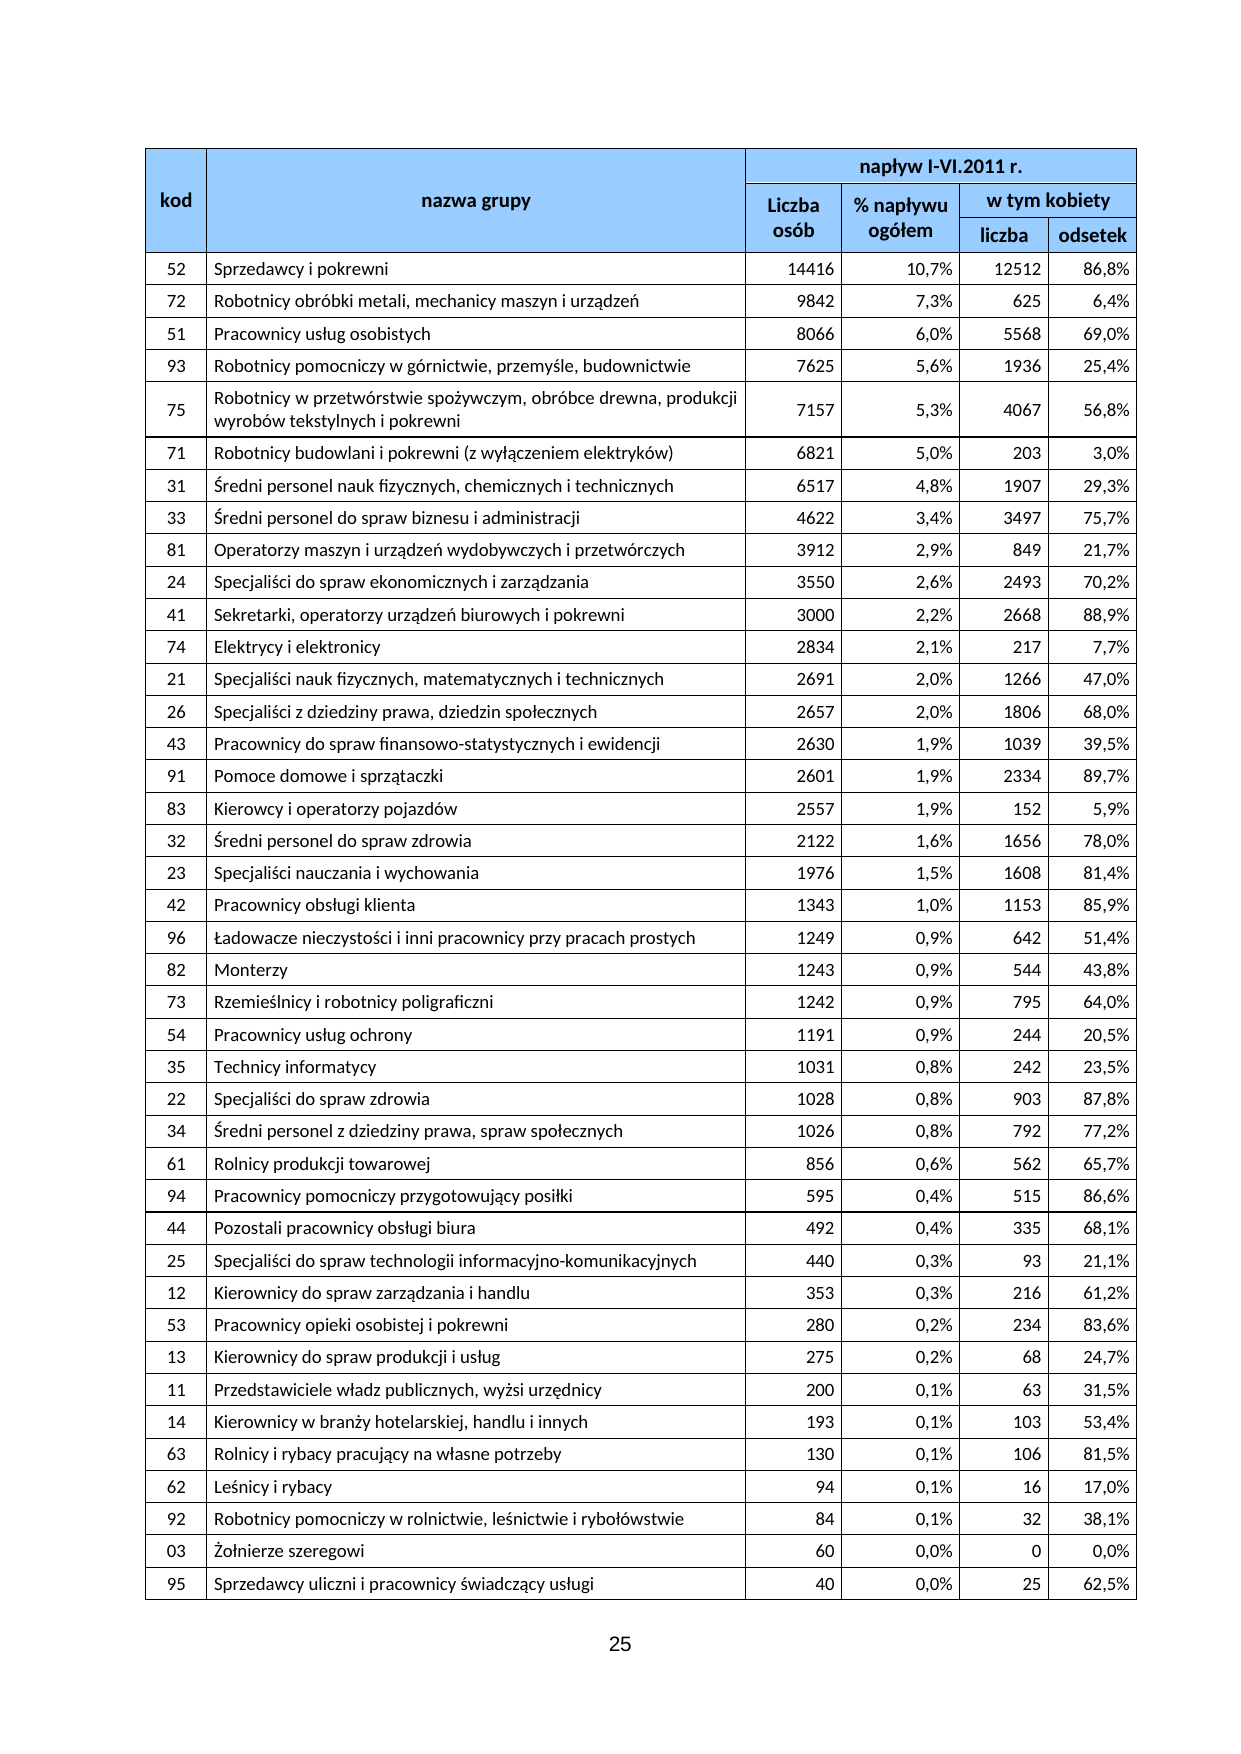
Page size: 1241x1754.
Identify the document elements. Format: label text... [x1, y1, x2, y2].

table_cell 0,9% [842, 986, 959, 1018]
table_cell 1028 [746, 1083, 841, 1114]
table_cell 2122 [746, 825, 841, 856]
table_cell Specjaliści do spraw zdrowia [207, 1083, 745, 1114]
table_cell 32 [146, 825, 206, 856]
table_cell 2630 [746, 728, 841, 759]
table_cell 69,0% [1049, 318, 1136, 349]
table_cell 1249 [746, 922, 841, 953]
table_cell 4067 [960, 382, 1048, 436]
table_cell % napływu ogółem [842, 184, 959, 252]
table_cell 200 [746, 1374, 841, 1405]
table_cell 14416 [746, 253, 841, 284]
table_cell 2,1% [842, 631, 959, 662]
table_cell 26 [146, 696, 206, 727]
table_cell 75 [146, 382, 206, 436]
table_cell 25 [960, 1568, 1048, 1599]
table_cell 35 [146, 1051, 206, 1082]
table_cell Specjaliści nauczania i wychowania [207, 857, 745, 888]
table_cell odsetek [1049, 218, 1136, 252]
table_cell w tym kobiety [960, 184, 1136, 217]
table_cell 5,9% [1049, 793, 1136, 824]
table_cell 2334 [960, 760, 1048, 792]
table_cell 25,4% [1049, 350, 1136, 381]
table_cell Sprzedawcy i pokrewni [207, 253, 745, 284]
table_cell Przedstawiciele władz publicznych, wyżsi urzędnicy [207, 1374, 745, 1405]
table_cell 60 [746, 1535, 841, 1567]
table_cell 625 [960, 285, 1048, 317]
table_cell 0,4% [842, 1180, 959, 1211]
table_cell 21 [146, 664, 206, 695]
table_cell 56,8% [1049, 382, 1136, 436]
table_cell Pracownicy obsługi klienta [207, 890, 745, 921]
table_cell Sprzedawcy uliczni i pracownicy świadczący usługi [207, 1568, 745, 1599]
table_cell Robotnicy budowlani i pokrewni (z wyłączeniem elektryków) [207, 438, 745, 469]
table_cell 70,2% [1049, 567, 1136, 598]
table_cell 2668 [960, 599, 1048, 630]
table_cell 91 [146, 760, 206, 792]
table_cell Pracownicy pomocniczy przygotowujący posiłki [207, 1180, 745, 1211]
table_cell 3,4% [842, 502, 959, 533]
table_cell 82 [146, 954, 206, 985]
table_cell 53 [146, 1309, 206, 1341]
table_cell Rolnicy produkcji towarowej [207, 1148, 745, 1179]
table_cell 52 [146, 253, 206, 284]
table_cell 2,6% [842, 567, 959, 598]
table_cell 244 [960, 1019, 1048, 1050]
table_cell 0,9% [842, 954, 959, 985]
table_cell 17,0% [1049, 1471, 1136, 1502]
table_cell 0,6% [842, 1148, 959, 1179]
table_cell 4622 [746, 502, 841, 533]
table_cell Żołnierze szeregowi [207, 1535, 745, 1567]
table_cell 63 [146, 1439, 206, 1470]
table_cell 903 [960, 1083, 1048, 1114]
table_cell Specjaliści do spraw technologii informacyjno-komunikacyjnych [207, 1245, 745, 1276]
table_cell 31 [146, 470, 206, 501]
table_cell Średni personel do spraw biznesu i administracji [207, 502, 745, 533]
table_cell Specjaliści nauk fizycznych, matematycznych i technicznych [207, 664, 745, 695]
table_cell 22 [146, 1083, 206, 1114]
table_cell 21,1% [1049, 1245, 1136, 1276]
table_cell 1936 [960, 350, 1048, 381]
table_cell Pozostali pracownicy obsługi biura [207, 1213, 745, 1244]
table_cell Operatorzy maszyn i urządzeń wydobywczych i przetwórczych [207, 534, 745, 566]
table_cell 515 [960, 1180, 1048, 1211]
table_cell 2834 [746, 631, 841, 662]
table_cell liczba [960, 218, 1048, 252]
table_cell Rolnicy i rybacy pracujący na własne potrzeby [207, 1439, 745, 1470]
table_cell 1,9% [842, 760, 959, 792]
table_cell 3497 [960, 502, 1048, 533]
table_cell 96 [146, 922, 206, 953]
table_cell 1,6% [842, 825, 959, 856]
table_cell 1153 [960, 890, 1048, 921]
table_cell 93 [960, 1245, 1048, 1276]
table_cell 12512 [960, 253, 1048, 284]
table_cell 795 [960, 986, 1048, 1018]
table_cell Rzemieślnicy i robotnicy poligraficzni [207, 986, 745, 1018]
table_cell 61 [146, 1148, 206, 1179]
table_cell 353 [746, 1277, 841, 1308]
table_header napływ I-VI.2011 r. [746, 149, 1136, 182]
table_cell 23 [146, 857, 206, 888]
table_cell 86,6% [1049, 1180, 1136, 1211]
table_cell 95 [146, 1568, 206, 1599]
table_cell 2657 [746, 696, 841, 727]
table_cell 1031 [746, 1051, 841, 1082]
table_cell 7,3% [842, 285, 959, 317]
table_cell 1,9% [842, 793, 959, 824]
table_cell 2,0% [842, 664, 959, 695]
table_cell 3550 [746, 567, 841, 598]
table_cell 65,7% [1049, 1148, 1136, 1179]
table_cell 335 [960, 1213, 1048, 1244]
table_cell 0,0% [842, 1535, 959, 1567]
table_cell 6821 [746, 438, 841, 469]
table_cell 0,2% [842, 1342, 959, 1373]
table_cell Pracownicy do spraw finansowo-statystycznych i ewidencji [207, 728, 745, 759]
table_cell Robotnicy pomocniczy w górnictwie, przemyśle, budownictwie [207, 350, 745, 381]
table_cell 16 [960, 1471, 1048, 1502]
table_cell 0 [960, 1535, 1048, 1567]
table_cell 1243 [746, 954, 841, 985]
table_cell 280 [746, 1309, 841, 1341]
table_cell 642 [960, 922, 1048, 953]
table_cell 234 [960, 1309, 1048, 1341]
table_cell 2493 [960, 567, 1048, 598]
table_cell 68,0% [1049, 696, 1136, 727]
table_cell 43,8% [1049, 954, 1136, 985]
table_cell Specjaliści do spraw ekonomicznych i zarządzania [207, 567, 745, 598]
table_cell 544 [960, 954, 1048, 985]
table_cell 81,4% [1049, 857, 1136, 888]
table_cell 440 [746, 1245, 841, 1276]
table_cell 0,0% [842, 1568, 959, 1599]
table_cell 24 [146, 567, 206, 598]
table_cell 0,1% [842, 1503, 959, 1534]
table_cell 0,3% [842, 1277, 959, 1308]
table_cell Pracownicy usług ochrony [207, 1019, 745, 1050]
table_cell 92 [146, 1503, 206, 1534]
table_cell 0,8% [842, 1083, 959, 1114]
table_cell 21,7% [1049, 534, 1136, 566]
table_cell 53,4% [1049, 1406, 1136, 1437]
table_cell 23,5% [1049, 1051, 1136, 1082]
table_cell 5,3% [842, 382, 959, 436]
table_cell 62,5% [1049, 1568, 1136, 1599]
table_cell 0,4% [842, 1213, 959, 1244]
table_cell Robotnicy w przetwórstwie spożywczym, obróbce drewna, produkcji wyrobów tekstylnych i pokrewni [207, 382, 745, 436]
table_cell 5,0% [842, 438, 959, 469]
table_cell 0,1% [842, 1374, 959, 1405]
table_cell 275 [746, 1342, 841, 1373]
table_cell 0,3% [842, 1245, 959, 1276]
table_cell 193 [746, 1406, 841, 1437]
table_cell 562 [960, 1148, 1048, 1179]
table_cell 84 [746, 1503, 841, 1534]
table_cell 51 [146, 318, 206, 349]
table_cell 43 [146, 728, 206, 759]
table_cell 86,8% [1049, 253, 1136, 284]
table_cell Robotnicy pomocniczy w rolnictwie, leśnictwie i rybołówstwie [207, 1503, 745, 1534]
table_cell 93 [146, 350, 206, 381]
table_header nazwa grupy [207, 149, 745, 252]
table_cell Robotnicy obróbki metali, mechanicy maszyn i urządzeń [207, 285, 745, 317]
table_cell 1242 [746, 986, 841, 1018]
table_cell Pomoce domowe i sprzątaczki [207, 760, 745, 792]
table_cell 87,8% [1049, 1083, 1136, 1114]
table_cell 14 [146, 1406, 206, 1437]
table_cell 849 [960, 534, 1048, 566]
table_cell Monterzy [207, 954, 745, 985]
table_cell 0,1% [842, 1406, 959, 1437]
table_cell 44 [146, 1213, 206, 1244]
table_cell 2691 [746, 664, 841, 695]
table_header kod [146, 149, 206, 252]
table_cell Średni personel do spraw zdrowia [207, 825, 745, 856]
table_cell 94 [146, 1180, 206, 1211]
table_cell Ładowacze nieczystości i inni pracownicy przy pracach prostych [207, 922, 745, 953]
table_cell 73 [146, 986, 206, 1018]
table_cell 40 [746, 1568, 841, 1599]
table_cell 61,2% [1049, 1277, 1136, 1308]
table_cell 1608 [960, 857, 1048, 888]
table_cell Kierownicy do spraw produkcji i usług [207, 1342, 745, 1373]
table_cell 74 [146, 631, 206, 662]
table_cell 03 [146, 1535, 206, 1567]
table_cell 4,8% [842, 470, 959, 501]
table_cell 75,7% [1049, 502, 1136, 533]
table_cell 1026 [746, 1116, 841, 1147]
table_cell Kierownicy w branży hotelarskiej, handlu i innych [207, 1406, 745, 1437]
table_cell 41 [146, 599, 206, 630]
table_cell Pracownicy usług osobistych [207, 318, 745, 349]
table_cell 5568 [960, 318, 1048, 349]
table_cell Średni personel z dziedziny prawa, spraw społecznych [207, 1116, 745, 1147]
table_cell 7,7% [1049, 631, 1136, 662]
table_cell 68 [960, 1342, 1048, 1373]
table_cell 24,7% [1049, 1342, 1136, 1373]
table_cell 130 [746, 1439, 841, 1470]
table_cell 11 [146, 1374, 206, 1405]
table_cell 6,4% [1049, 285, 1136, 317]
table_cell 203 [960, 438, 1048, 469]
table_cell Pracownicy opieki osobistej i pokrewni [207, 1309, 745, 1341]
table_cell 25 [146, 1245, 206, 1276]
table_cell 2,0% [842, 696, 959, 727]
table_cell 6,0% [842, 318, 959, 349]
table_cell Technicy informatycy [207, 1051, 745, 1082]
table_cell 2,2% [842, 599, 959, 630]
table_cell 1,9% [842, 728, 959, 759]
table_cell 7625 [746, 350, 841, 381]
table_cell Kierowcy i operatorzy pojazdów [207, 793, 745, 824]
table_cell 6517 [746, 470, 841, 501]
table_cell 3,0% [1049, 438, 1136, 469]
table_cell 83,6% [1049, 1309, 1136, 1341]
table_cell 1266 [960, 664, 1048, 695]
table_cell 492 [746, 1213, 841, 1244]
table_cell 42 [146, 890, 206, 921]
table_cell 38,1% [1049, 1503, 1136, 1534]
table_cell 0,2% [842, 1309, 959, 1341]
table_cell Leśnicy i rybacy [207, 1471, 745, 1502]
table_cell Specjaliści z dziedziny prawa, dziedzin społecznych [207, 696, 745, 727]
table_cell 8066 [746, 318, 841, 349]
table_cell 94 [746, 1471, 841, 1502]
table_cell 103 [960, 1406, 1048, 1437]
table_cell 32 [960, 1503, 1048, 1534]
table_cell 5,6% [842, 350, 959, 381]
table_cell 0,0% [1049, 1535, 1136, 1567]
table_cell 64,0% [1049, 986, 1136, 1018]
table_cell 88,9% [1049, 599, 1136, 630]
table_cell 47,0% [1049, 664, 1136, 695]
table_cell 1343 [746, 890, 841, 921]
table_cell 33 [146, 502, 206, 533]
table_cell 1806 [960, 696, 1048, 727]
table_cell Kierownicy do spraw zarządzania i handlu [207, 1277, 745, 1308]
table_cell 2557 [746, 793, 841, 824]
table_cell 63 [960, 1374, 1048, 1405]
table_cell 3000 [746, 599, 841, 630]
table_cell 68,1% [1049, 1213, 1136, 1244]
table_cell 1907 [960, 470, 1048, 501]
table_cell 1,5% [842, 857, 959, 888]
table_cell 1191 [746, 1019, 841, 1050]
table_cell 1656 [960, 825, 1048, 856]
table_cell 10,7% [842, 253, 959, 284]
table_cell 29,3% [1049, 470, 1136, 501]
table_cell 2601 [746, 760, 841, 792]
table_cell 0,8% [842, 1051, 959, 1082]
table_cell 85,9% [1049, 890, 1136, 921]
table_cell Elektrycy i elektronicy [207, 631, 745, 662]
table_cell 106 [960, 1439, 1048, 1470]
table_cell Sekretarki, operatorzy urządzeń biurowych i pokrewni [207, 599, 745, 630]
table_cell 83 [146, 793, 206, 824]
table_cell 0,8% [842, 1116, 959, 1147]
table_cell 89,7% [1049, 760, 1136, 792]
table_cell 39,5% [1049, 728, 1136, 759]
table_cell Średni personel nauk fizycznych, chemicznych i technicznych [207, 470, 745, 501]
table_cell 1,0% [842, 890, 959, 921]
table_cell 216 [960, 1277, 1048, 1308]
table_cell 242 [960, 1051, 1048, 1082]
table_cell 595 [746, 1180, 841, 1211]
table_cell 81,5% [1049, 1439, 1136, 1470]
table_cell 62 [146, 1471, 206, 1502]
table_cell 78,0% [1049, 825, 1136, 856]
table_cell 217 [960, 631, 1048, 662]
table_cell 2,9% [842, 534, 959, 566]
table_cell 9842 [746, 285, 841, 317]
table_cell 0,1% [842, 1471, 959, 1502]
table_cell 0,9% [842, 922, 959, 953]
table_cell Liczba osób [746, 184, 841, 252]
table_cell 81 [146, 534, 206, 566]
table_cell 12 [146, 1277, 206, 1308]
table_cell 72 [146, 285, 206, 317]
table_cell 1976 [746, 857, 841, 888]
table_cell 152 [960, 793, 1048, 824]
table_cell 54 [146, 1019, 206, 1050]
table_cell 3912 [746, 534, 841, 566]
table_cell 13 [146, 1342, 206, 1373]
table_cell 856 [746, 1148, 841, 1179]
table_cell 20,5% [1049, 1019, 1136, 1050]
table_cell 0,1% [842, 1439, 959, 1470]
table_cell 7157 [746, 382, 841, 436]
table_cell 51,4% [1049, 922, 1136, 953]
table_cell 34 [146, 1116, 206, 1147]
table_cell 0,9% [842, 1019, 959, 1050]
table_cell 71 [146, 438, 206, 469]
table_cell 77,2% [1049, 1116, 1136, 1147]
table_cell 1039 [960, 728, 1048, 759]
table_cell 31,5% [1049, 1374, 1136, 1405]
table_cell 792 [960, 1116, 1048, 1147]
